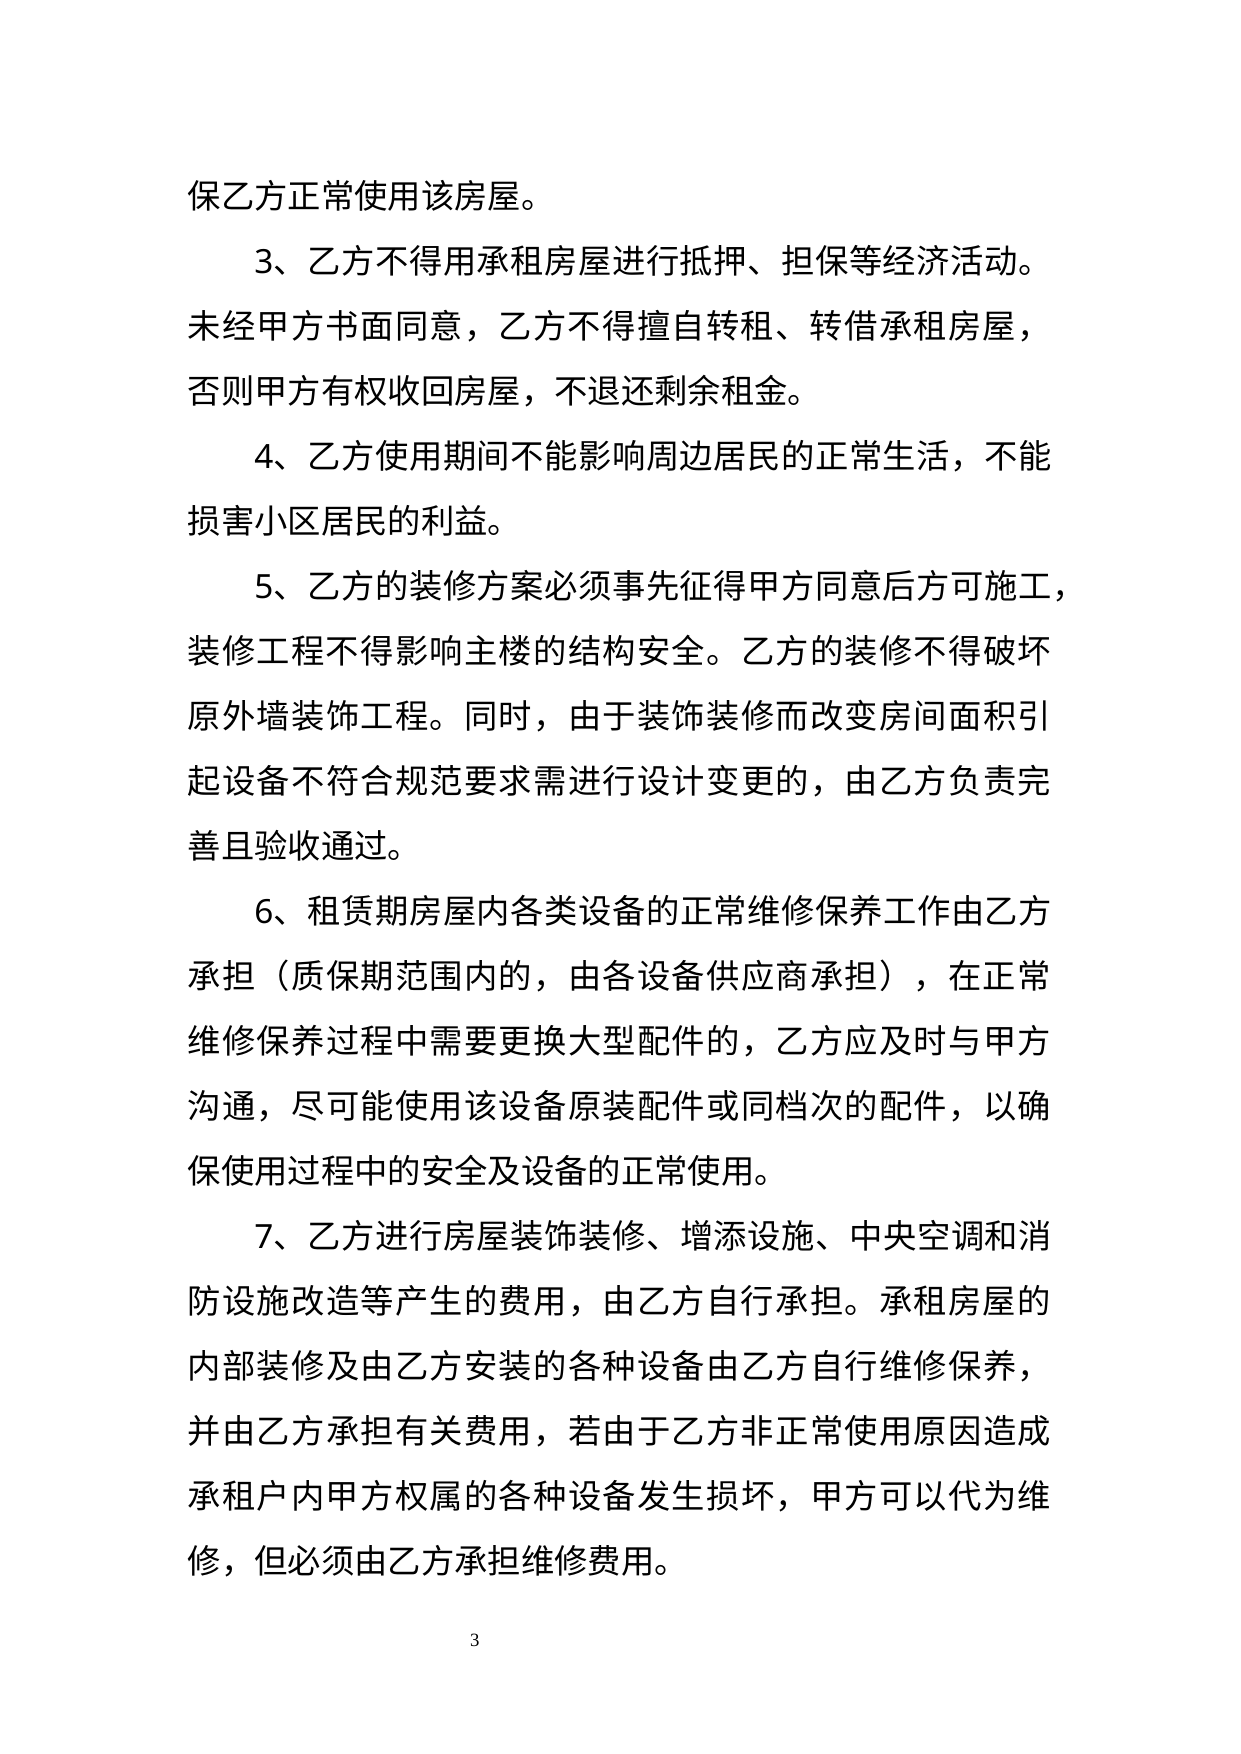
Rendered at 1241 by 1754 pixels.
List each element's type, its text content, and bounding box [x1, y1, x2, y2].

text 3、乙方不得用承租房屋进行抵押、担保等经济活动。未经甲方书面同意，乙方不得擅自转租、转借承租房屋，否则甲方有权收回房屋，不退还剩余租金。 [187, 227, 1053, 422]
text 7、乙方进行房屋装饰装修、增添设施、中央空调和消防设施改造等产生的费用，由乙方自行承担。承租房屋的内部装修及由乙方安装的各种设备由乙方自行维修保养，并由乙方承担有关费用，若由于乙方非正常使用原因造成承租户内甲方权属的各种设备发生损坏，甲方可以代为维修，但必须由乙方承担维修费用。 [187, 1202, 1053, 1592]
text 6、租赁期房屋内各类设备的正常维修保养工作由乙方承担（质保期范围内的，由各设备供应商承担），在正常维修保养过程中需要更换大型配件的，乙方应及时与甲方沟通，尽可能使用该设备原装配件或同档次的配件，以确保使用过程中的安全及设备的正常使用。 [187, 877, 1053, 1202]
text 4、乙方使用期间不能影响周边居民的正常生活，不能损害小区居民的利益。 [187, 422, 1053, 552]
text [187, 162, 1053, 227]
text 5、乙方的装修方案必须事先征得甲方同意后方可施工，装修工程不得影响主楼的结构安全。乙方的装修不得破坏原外墙装饰工程。同时，由于装饰装修而改变房间面积引起设备不符合规范要求需进行设计变更的，由乙方负责完善且验收通过。 [187, 552, 1053, 877]
